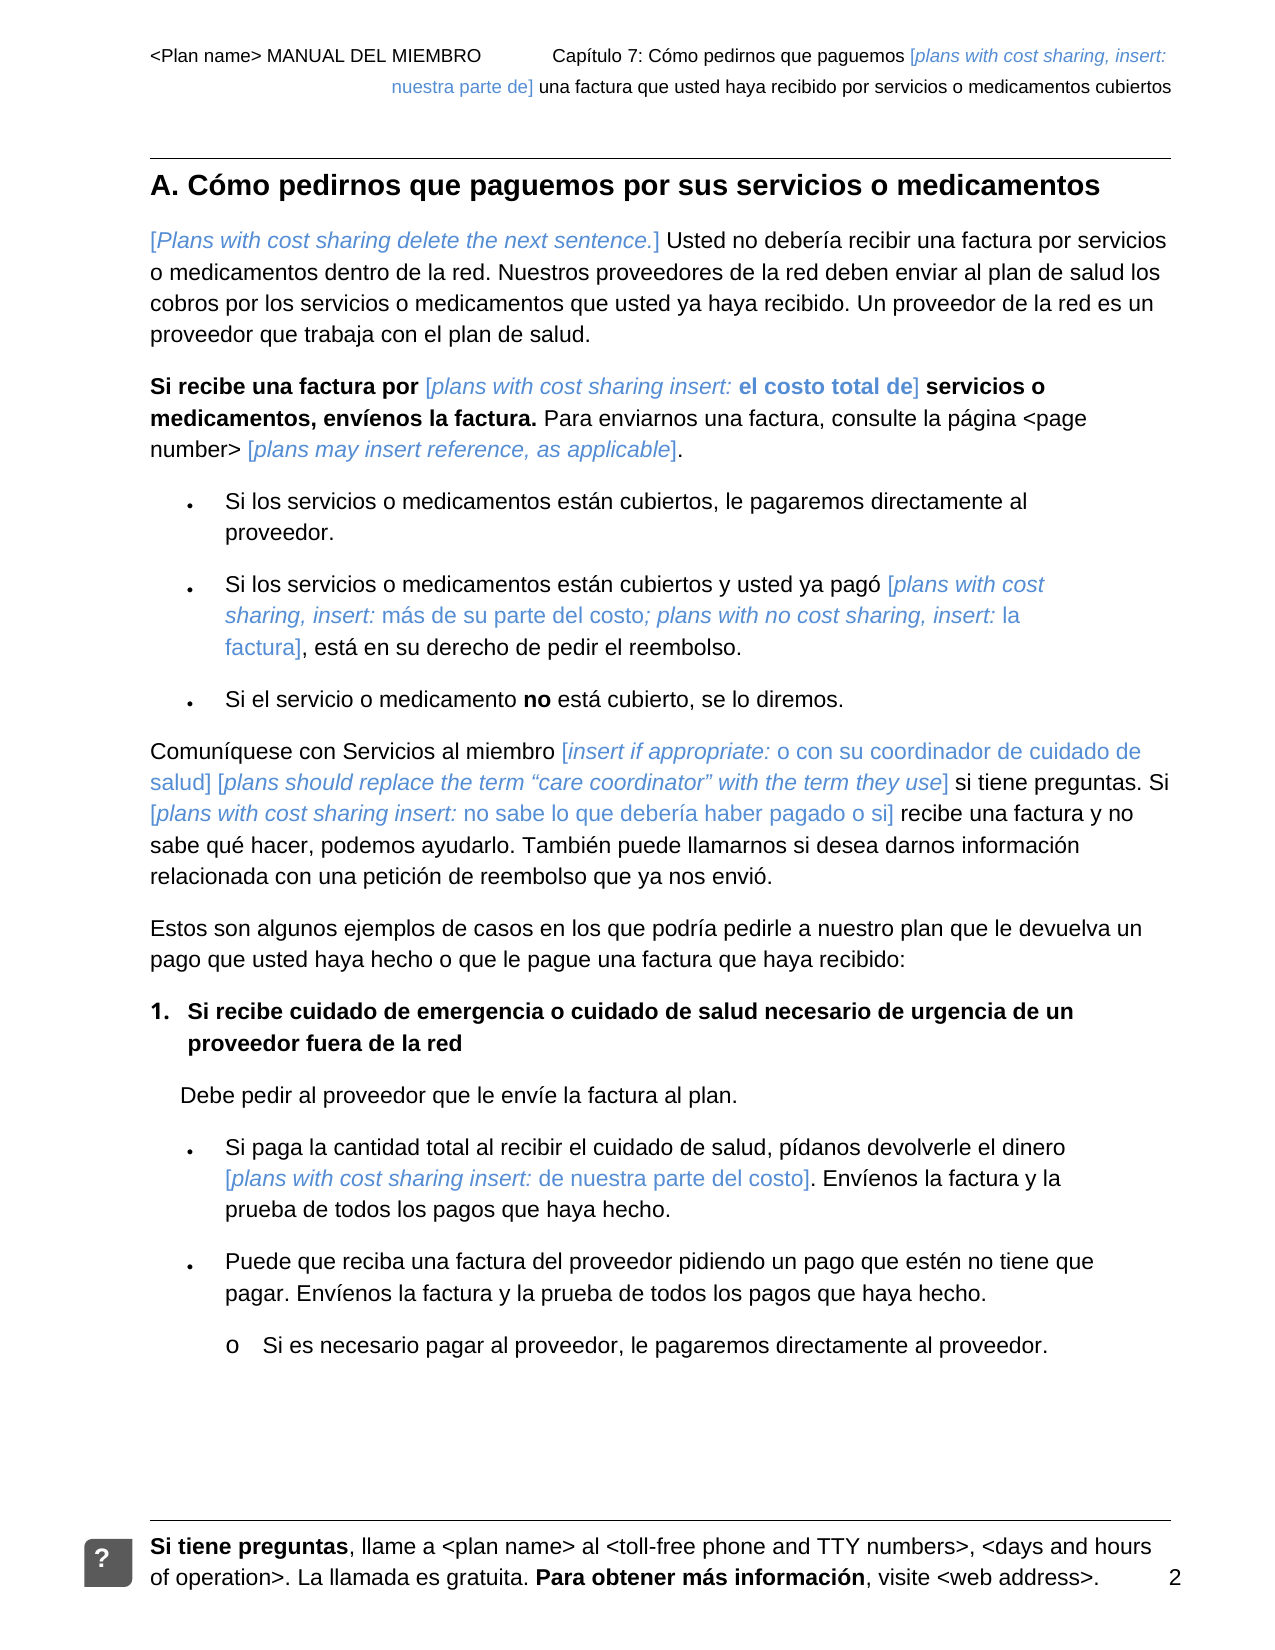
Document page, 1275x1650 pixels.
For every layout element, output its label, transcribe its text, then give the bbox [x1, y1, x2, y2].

list Si paga la cantidad total al recibir el cuidado de salud, pídanos devolverle el dinero [plans with cost sharing insert: de nuestra parte del costo]. Envíenos la factura y la prueba de todos los pagos que haya hecho. [187, 1130, 1096, 1224]
list Si recibe cuidado de emergencia o cuidado de salud necesario de urgencia de un proveedor fuera de la red [150, 995, 1096, 1057]
list Si es necesario pagar al proveedor, le pagaremos directamente al proveedor. [225, 1328, 1096, 1359]
list Si los servicios o medicamentos están cubiertos y usted ya pagó [plans with cost sharing, insert: más de su parte del costo; plans with no cost sharing, insert: la factura], está en su derecho de pedir el reembolso. [187, 568, 1096, 661]
text Comuníquese con Servicios al miembro [insert if appropriate: o con su coordinador de cuidado de salud] [plans should replace the term “care coordinator” with the term they use] si tiene preguntas. Si [plans with cost sharing insert: no sabe lo que debería haber pagado o si] recibe una factura y no sabe qué hacer, podemos ayudarlo. También puede llamarnos si desea darnos información relacionada con una petición de reembolso que ya nos envió. [150, 734, 1171, 891]
list Si el servicio o medicamento no está cubierto, se lo diremos. [187, 682, 1096, 713]
list Si los servicios o medicamentos están cubiertos, le pagaremos directamente al proveedor. [187, 484, 1096, 547]
text Si recibe una factura por [plans with cost sharing insert: el costo total de] servicios o medicamentos, envíenos la factura. Para enviarnos una factura, consulte la página <page number> [plans may insert reference, as applicable]. [150, 370, 1171, 463]
text Estos son algunos ejemplos de casos en los que podría pedirle a nuestro plan que le devuelva un pago que usted haya hecho o que le pague una factura que haya recibido: [150, 911, 1171, 974]
subtitle Cómo pedirnos que paguemos por sus servicios o medicamentos [150, 159, 1171, 203]
text Debe pedir al proveedor que le envíe la factura al plan. [180, 1078, 1096, 1109]
text [Plans with cost sharing delete the next sentence.] Usted no debería recibir una factura por servicios o medicamentos dentro de la red. Nuestros proveedores de la red deben enviar al plan de salud los cobros por los servicios o medicamentos que usted ya haya recibido. Un proveedor de la red es un proveedor que trabaja con el plan de salud. [150, 224, 1171, 349]
list Puede que reciba una factura del proveedor pidiendo un pago que estén no tiene que pagar. Envíenos la factura y la prueba de todos los pagos que haya hecho. [187, 1245, 1096, 1307]
